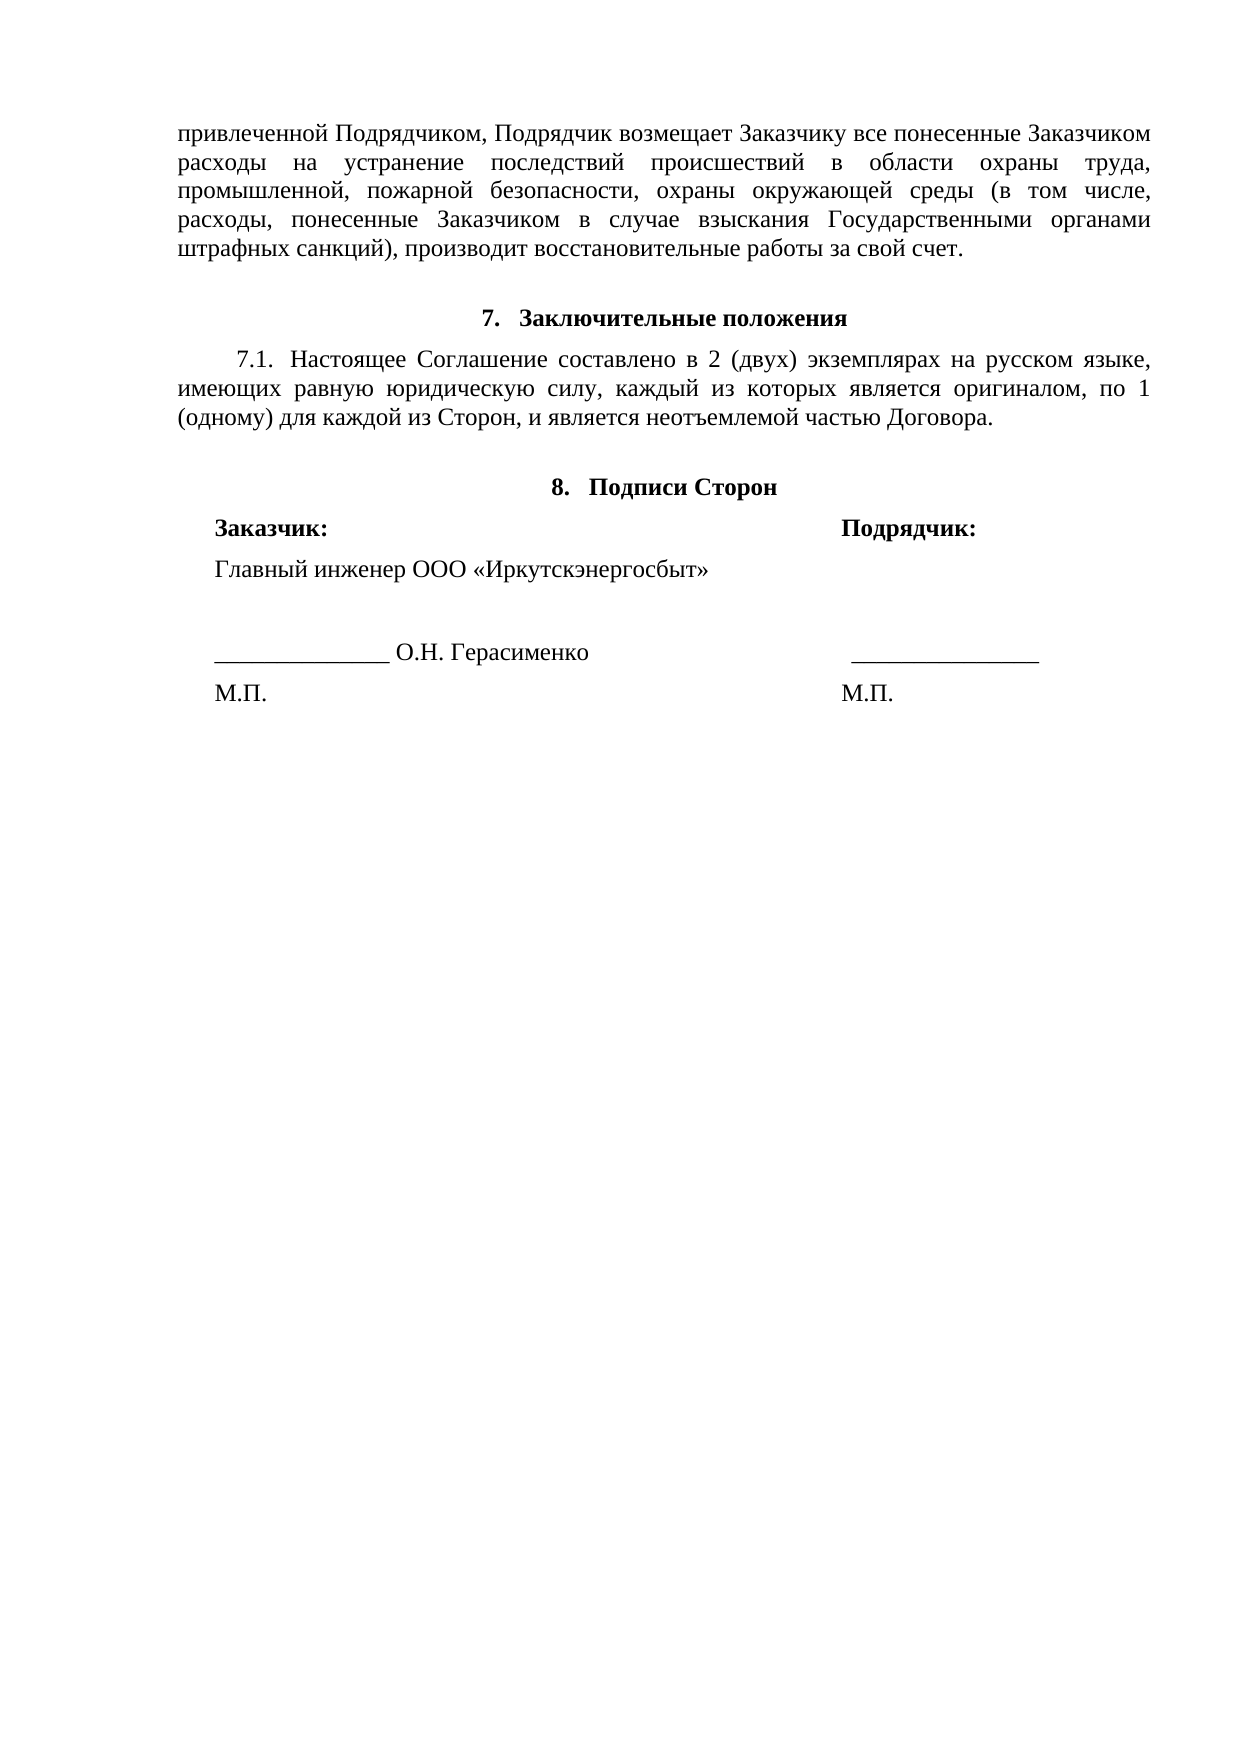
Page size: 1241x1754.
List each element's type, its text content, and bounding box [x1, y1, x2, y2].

text Заказчик: Подрядчик: [214, 513, 1152, 542]
text ______________ О.Н. Герасименко _______________ [214, 637, 1152, 666]
list Настоящее Соглашение составлено в 2 (двух) экземплярах на русском языке, имеющих равную юридическую силу, каждый из которых является оригиналом, по 1 (одному) для каждой из Сторон, и является неотъемлемой частью Договора. [177, 344, 1152, 431]
text М.П. М.П. [214, 678, 1152, 707]
list Подписи Сторон [177, 472, 1152, 501]
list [177, 118, 1152, 262]
list Заключительные положения [177, 303, 1152, 332]
text Главный инженер ООО «Иркутскэнергосбыт» [214, 554, 1152, 583]
